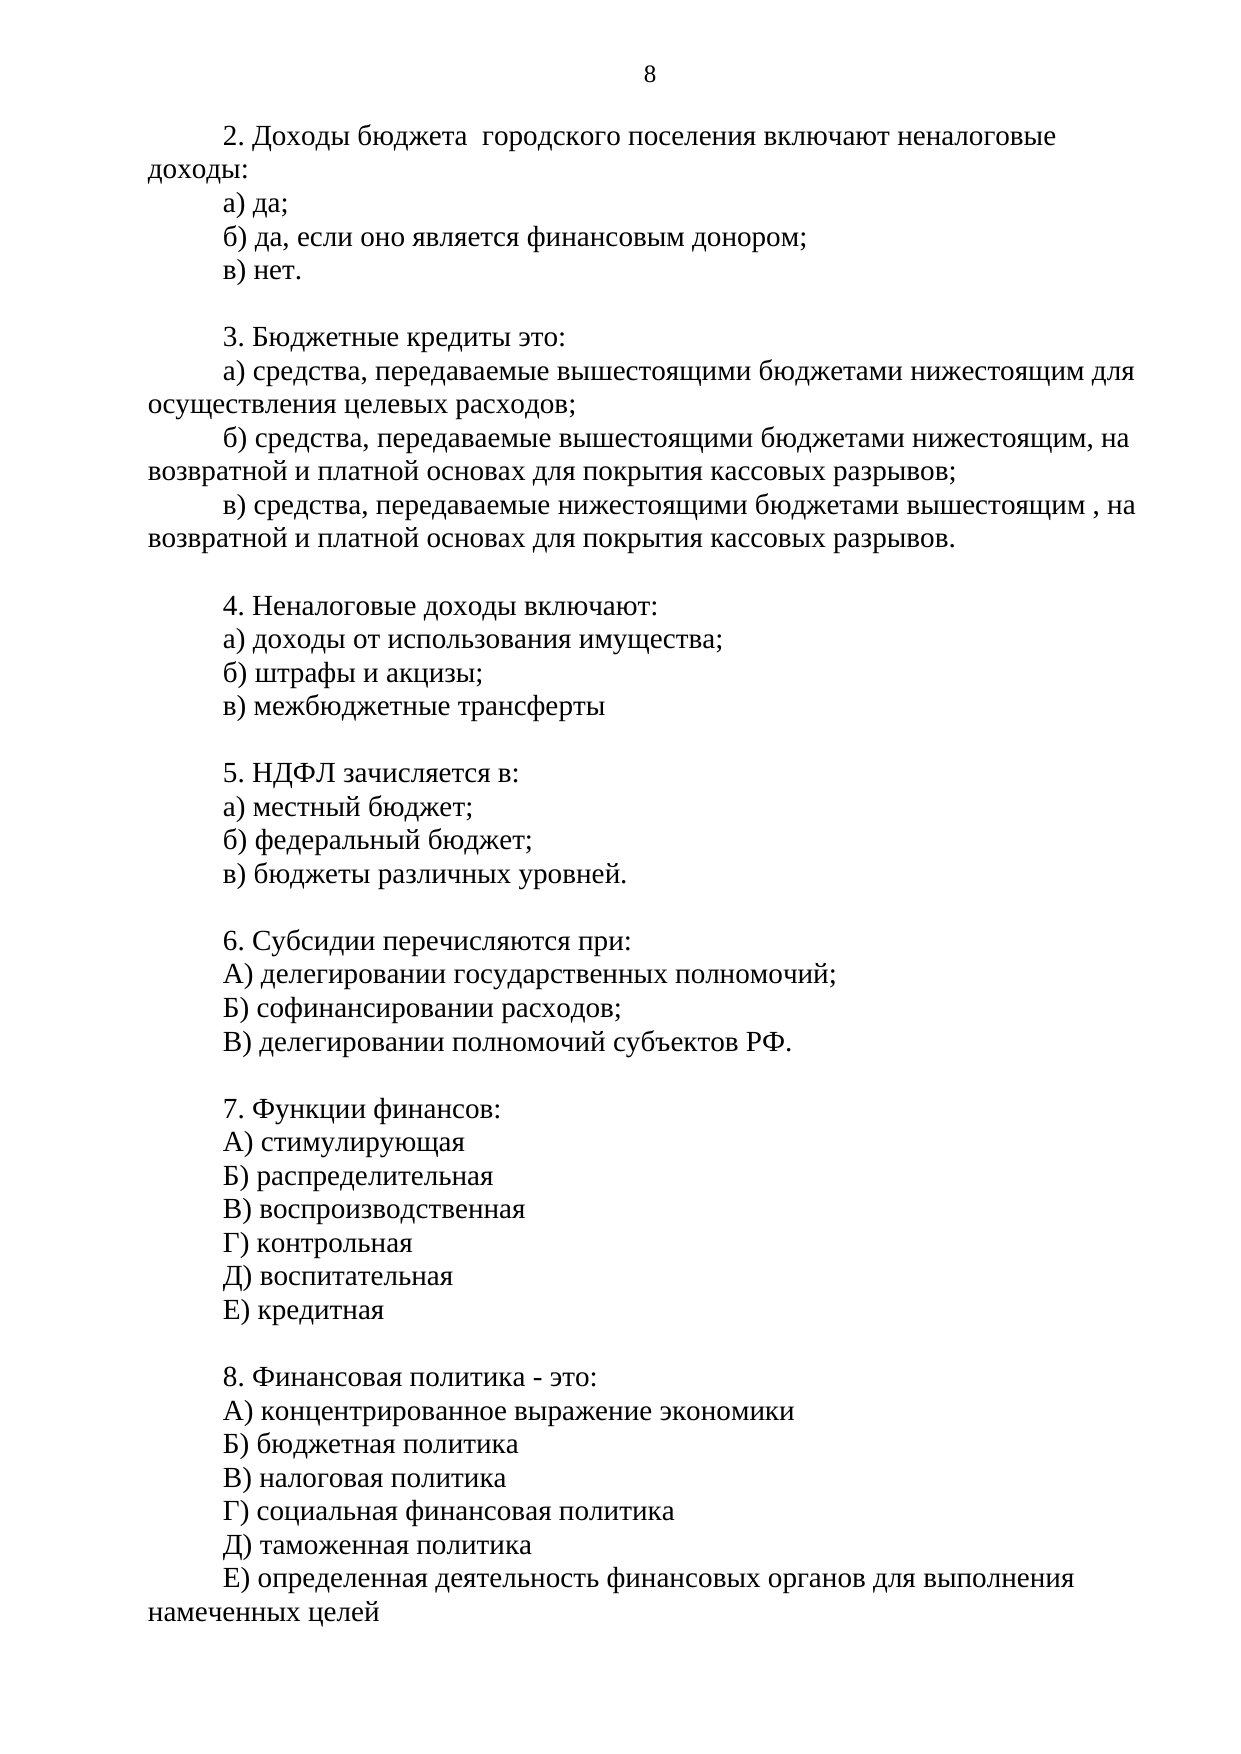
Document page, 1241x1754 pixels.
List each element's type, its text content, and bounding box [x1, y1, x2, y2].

text А) делегировании государственных полномочий; [148, 957, 1152, 990]
text а) местный бюджет; [148, 789, 1152, 822]
text 4. Неналоговые доходы включают: [148, 588, 1152, 621]
text б) штрафы и акцизы; [148, 655, 1152, 688]
text а) средства, передаваемые вышестоящими бюджетами нижестоящим для осуществления целевых расходов; [148, 353, 1152, 420]
text В) воспроизводственная [148, 1191, 1152, 1225]
text Б) софинансировании расходов; [148, 990, 1152, 1024]
text Г) контрольная [148, 1225, 1152, 1258]
text Г) социальная финансовая политика [148, 1493, 1152, 1527]
text б) средства, передаваемые вышестоящими бюджетами нижестоящим, на возвратной и платной основах для покрытия кассовых разрывов; [148, 420, 1152, 487]
text В) делегировании полномочий субъектов РФ. [148, 1024, 1152, 1057]
text А) концентрированное выражение экономики [148, 1393, 1152, 1426]
text 6. Субсидии перечисляются при: [148, 923, 1152, 957]
text в) нет. [148, 252, 1152, 286]
text а) доходы от использования имущества; [148, 621, 1152, 655]
text 3. Бюджетные кредиты это: [148, 319, 1152, 353]
text а) да; [148, 185, 1152, 219]
text в) бюджеты различных уровней. [148, 856, 1152, 889]
text 5. НДФЛ зачисляется в: [148, 755, 1152, 789]
text Е) определенная деятельность финансовых органов для выполнения намеченных целей [148, 1560, 1152, 1627]
text в) межбюджетные трансферты [148, 688, 1152, 722]
text А) стимулирующая [148, 1124, 1152, 1158]
text 2. Доходы бюджета городского поселения включают неналоговые доходы: [148, 118, 1152, 185]
text Е) кредитная [148, 1292, 1152, 1326]
text в) средства, передаваемые нижестоящими бюджетами вышестоящим , на возвратной и платной основах для покрытия кассовых разрывов. [148, 487, 1152, 554]
text 8. Финансовая политика - это: [148, 1359, 1152, 1393]
text 7. Функции финансов: [148, 1091, 1152, 1124]
text В) налоговая политика [148, 1460, 1152, 1493]
text Д) воспитательная [148, 1258, 1152, 1292]
text б) да, если оно является финансовым донором; [148, 219, 1152, 252]
text Б) распределительная [148, 1158, 1152, 1191]
text Б) бюджетная политика [148, 1426, 1152, 1460]
text Д) таможенная политика [148, 1527, 1152, 1560]
text б) федеральный бюджет; [148, 822, 1152, 856]
